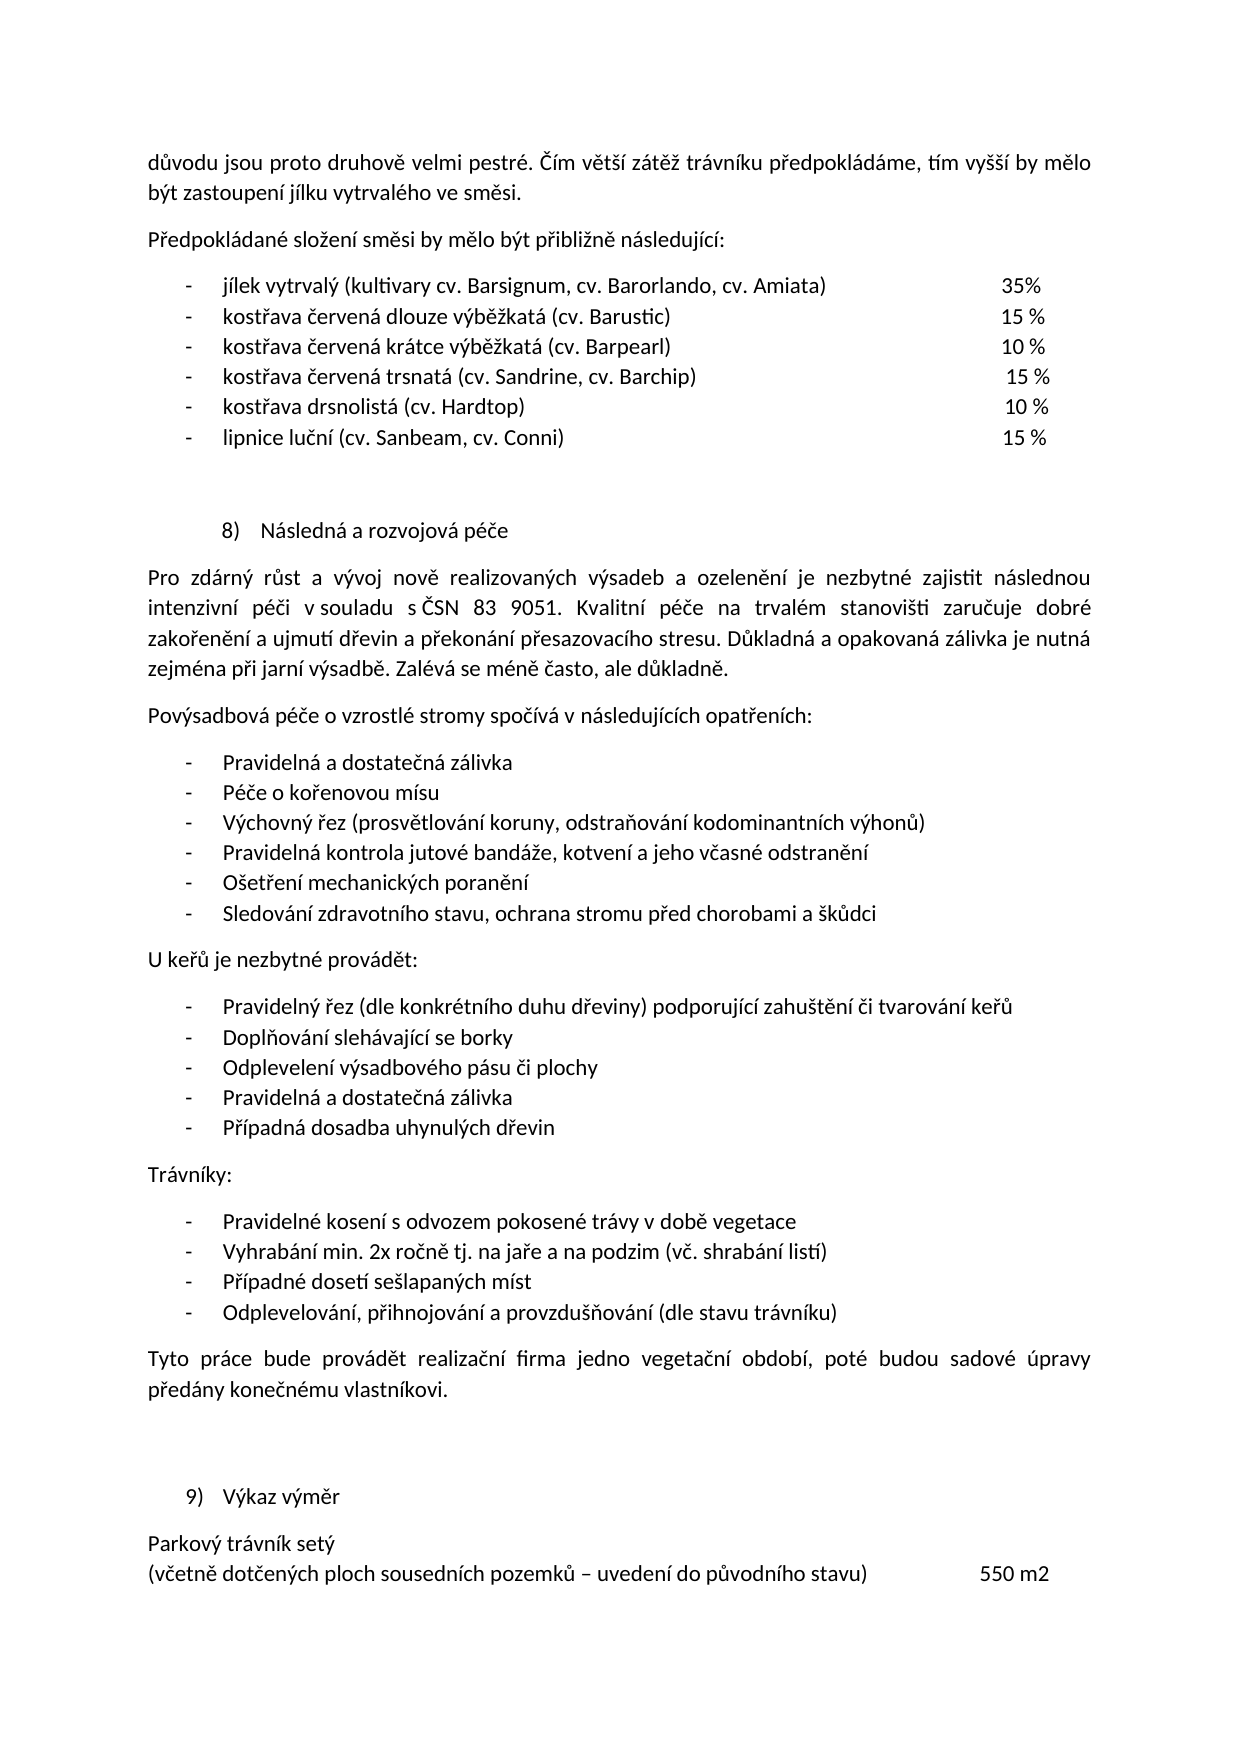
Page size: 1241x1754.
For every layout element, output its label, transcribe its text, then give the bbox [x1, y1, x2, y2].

list kostřava červená dlouze výběžkatá (cv. Barustic) 15 % [185, 302, 1093, 330]
list Odplevelení výsadbového pásu či plochy [185, 1053, 1093, 1081]
list Výkaz výměr [185, 1482, 1093, 1510]
text Povýsadbová péče o vzrostlé stromy spočívá v následujících opatřeních: [148, 701, 1093, 729]
text Tyto práce bude provádět realizační firma jedno vegetační období, poté budou sadové úpravy předány konečnému vlastníkovi. [148, 1344, 1093, 1403]
list Případné dosetí sešlapaných míst [185, 1267, 1093, 1295]
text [148, 148, 1093, 206]
list Pravidelná a dostatečná zálivka [185, 748, 1093, 776]
text Trávníky: [148, 1160, 1093, 1188]
list Vyhrabání min. 2x ročně tj. na jaře a na podzim (vč. shrabání listí) [185, 1237, 1093, 1265]
list Pravidelná kontrola jutové bandáže, kotvení a jeho včasné odstranění [185, 838, 1093, 866]
list Doplňování slehávající se borky [185, 1023, 1093, 1051]
text Pro zdárný růst a vývoj nově realizovaných výsadeb a ozelenění je nezbytné zajistit následnou intenzivní péči v souladu s ČSN 83 9051. Kvalitní péče na trvalém stanovišti zaručuje dobré zakořenění a ujmutí dřevin a překonání přesazovacího stresu. Důkladná a opakovaná zálivka je nutná zejména při jarní výsadbě. Zalévá se méně často, ale důkladně. [148, 563, 1093, 682]
text Předpokládané složení směsi by mělo být přibližně následující: [148, 225, 1093, 253]
list Pravidelná a dostatečná zálivka [185, 1083, 1093, 1111]
list jílek vytrvalý (kultivary cv. Barsignum, cv. Barorlando, cv. Amiata) 35% [185, 272, 1093, 299]
list lipnice luční (cv. Sanbeam, cv. Conni) 15 % [185, 423, 1093, 451]
list kostřava drsnolistá (cv. Hardtop) 10 % [185, 392, 1093, 420]
text 8) Následná a rozvojová péče [148, 516, 1093, 544]
list kostřava červená krátce výběžkatá (cv. Barpearl) 10 % [185, 332, 1093, 360]
list Péče o kořenovou mísu [185, 778, 1093, 806]
list Výchovný řez (prosvětlování koruny, odstraňování kodominantních výhonů) [185, 808, 1093, 836]
text (včetně dotčených ploch sousedních pozemků – uvedení do původního stavu) 550 m2 [148, 1559, 1093, 1587]
text U keřů je nezbytné provádět: [148, 946, 1093, 973]
list Případná dosadba uhynulých dřevin [185, 1113, 1093, 1141]
text Parkový trávník setý [148, 1529, 1093, 1557]
list kostřava červená trsnatá (cv. Sandrine, cv. Barchip) 15 % [185, 362, 1093, 390]
list Sledování zdravotního stavu, ochrana stromu před chorobami a škůdci [185, 899, 1093, 927]
list Pravidelné kosení s odvozem pokosené trávy v době vegetace [185, 1207, 1093, 1235]
list Ošetření mechanických poranění [185, 868, 1093, 896]
list Pravidelný řez (dle konkrétního duhu dřeviny) podporující zahuštění či tvarování keřů [185, 992, 1093, 1020]
list Odplevelování, přihnojování a provzdušňování (dle stavu trávníku) [185, 1298, 1093, 1326]
